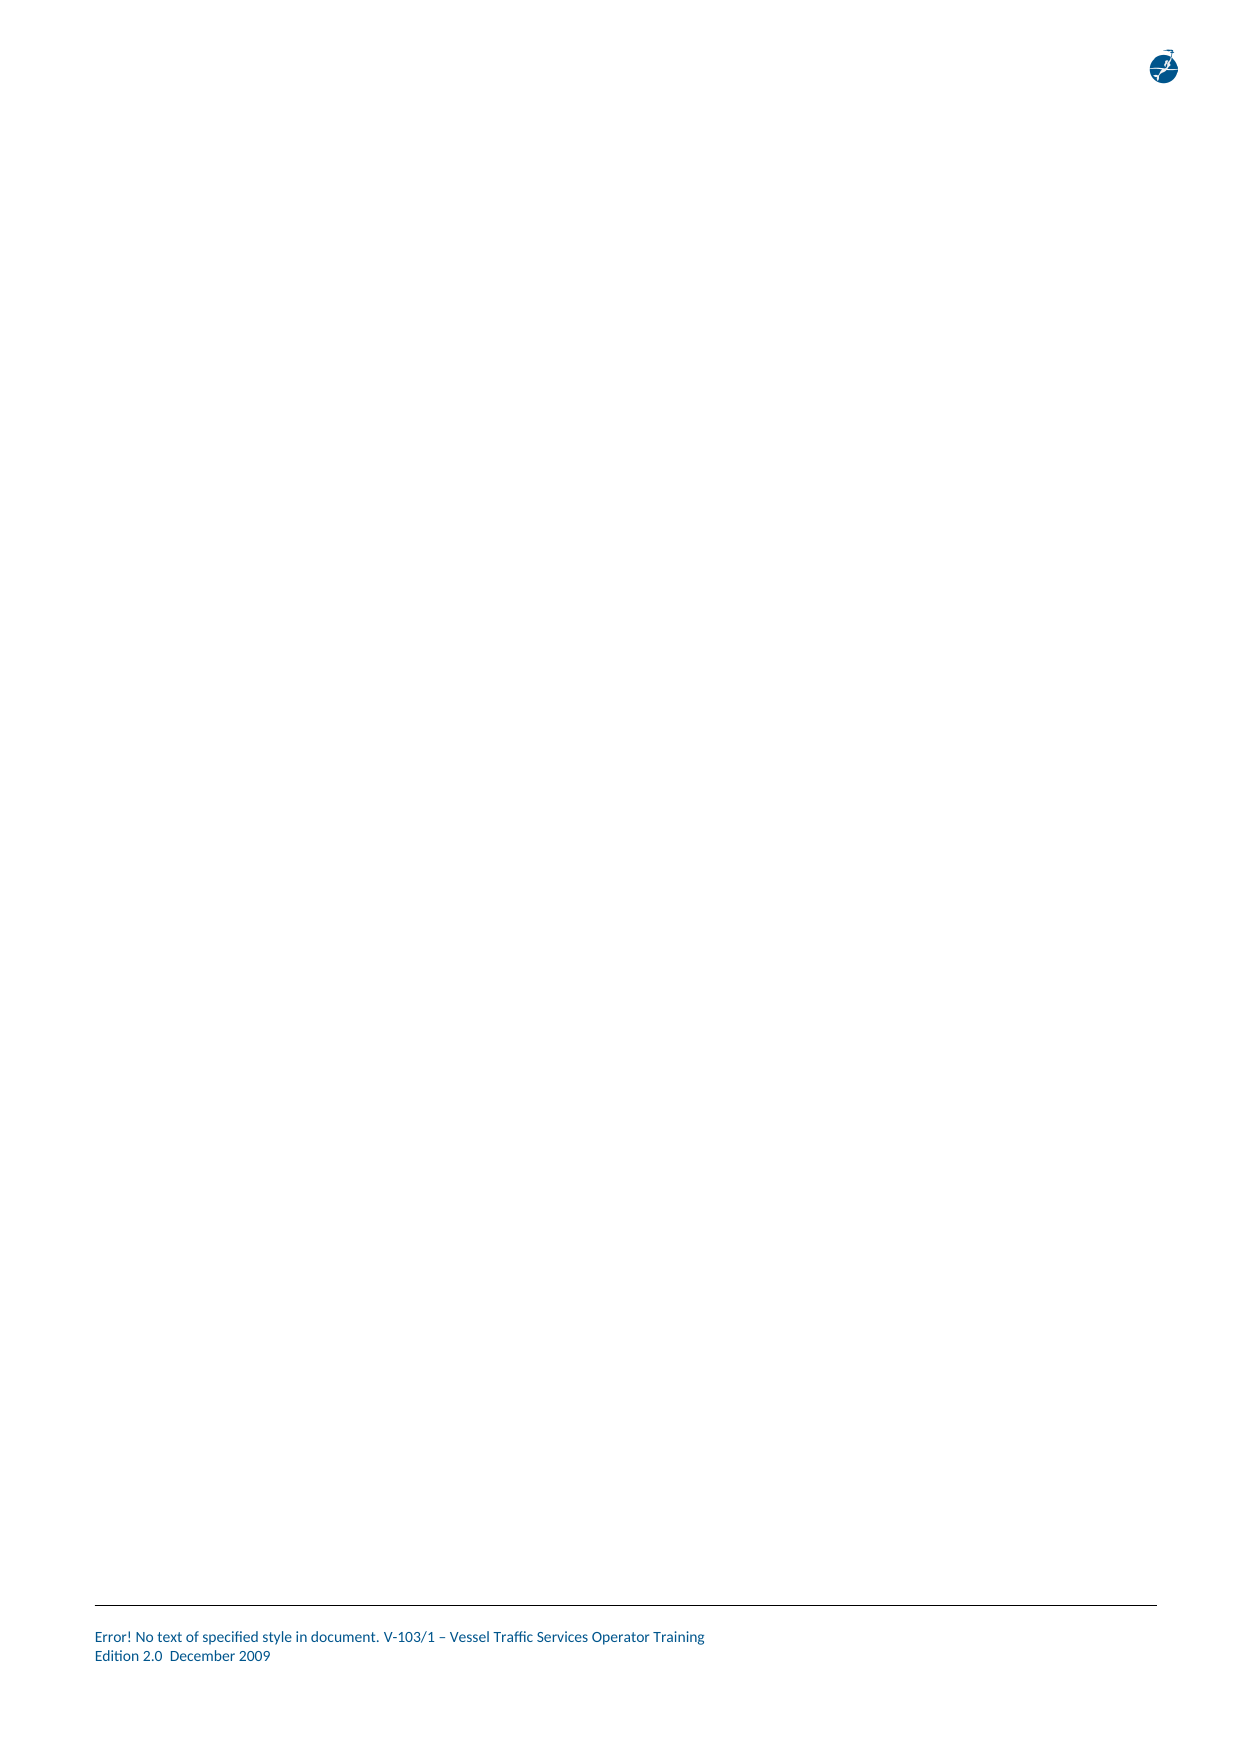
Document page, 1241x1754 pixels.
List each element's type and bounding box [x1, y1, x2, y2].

picture [1118, 0, 1237, 118]
